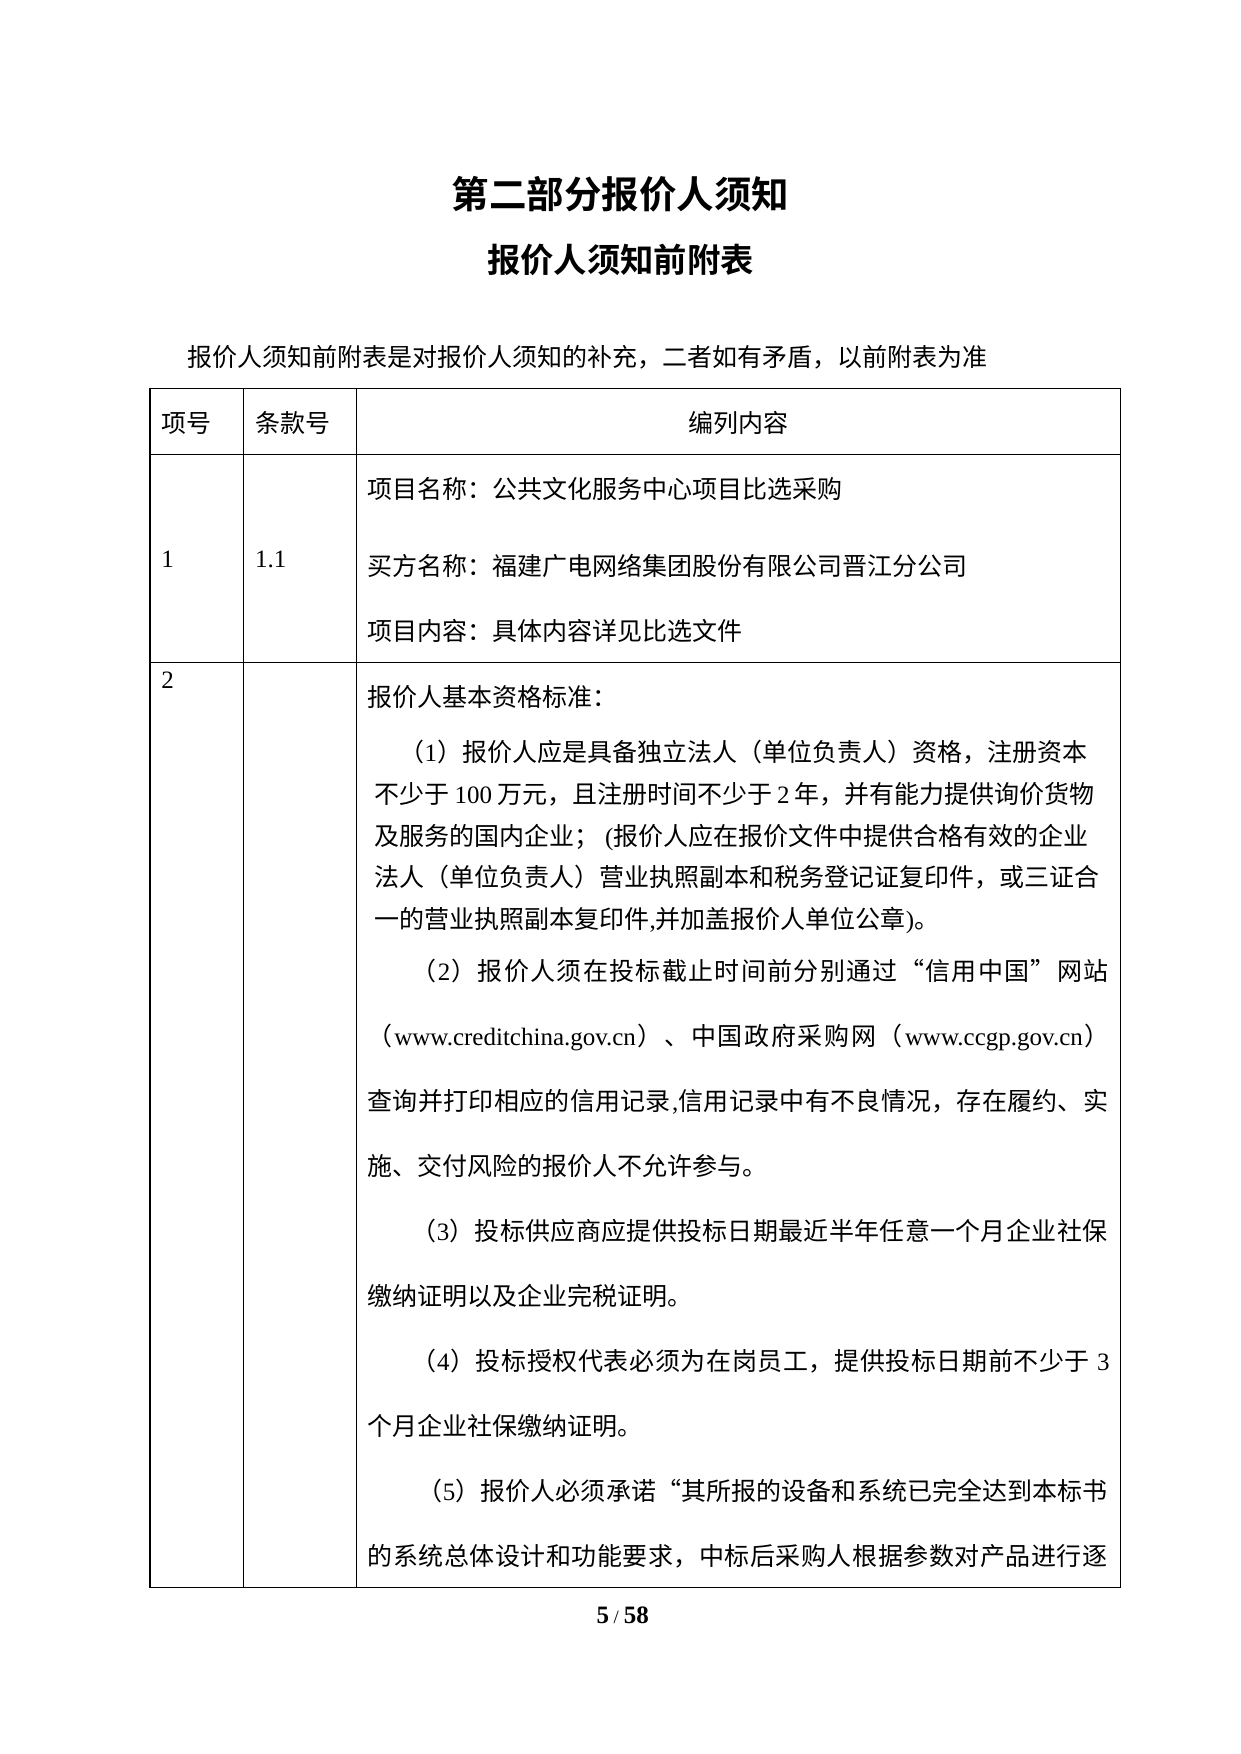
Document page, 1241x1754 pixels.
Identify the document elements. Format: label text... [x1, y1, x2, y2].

text 报价人须知前附表 [187, 225, 1053, 290]
table_header 编列内容 [357, 389, 1120, 454]
text 第二部分报价人须知 [187, 160, 1053, 225]
table_header 项号 [151, 389, 243, 454]
text 报价人须知前附表是对报价人须知的补充，二者如有矛盾，以前附表为准 [187, 323, 1053, 388]
table_cell [244, 663, 356, 1587]
table_header 条款号 [244, 389, 356, 454]
table_cell 1.1 [244, 455, 356, 662]
table_cell 1 [151, 455, 243, 662]
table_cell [357, 663, 1120, 1587]
table_cell 项目名称：公共文化服务中心项目比选采购 买方名称：福建广电网络集团股份有限公司晋江分公司 项目内容：具体内容详见比选文件 [357, 455, 1120, 662]
table_cell 2 [151, 663, 243, 1587]
